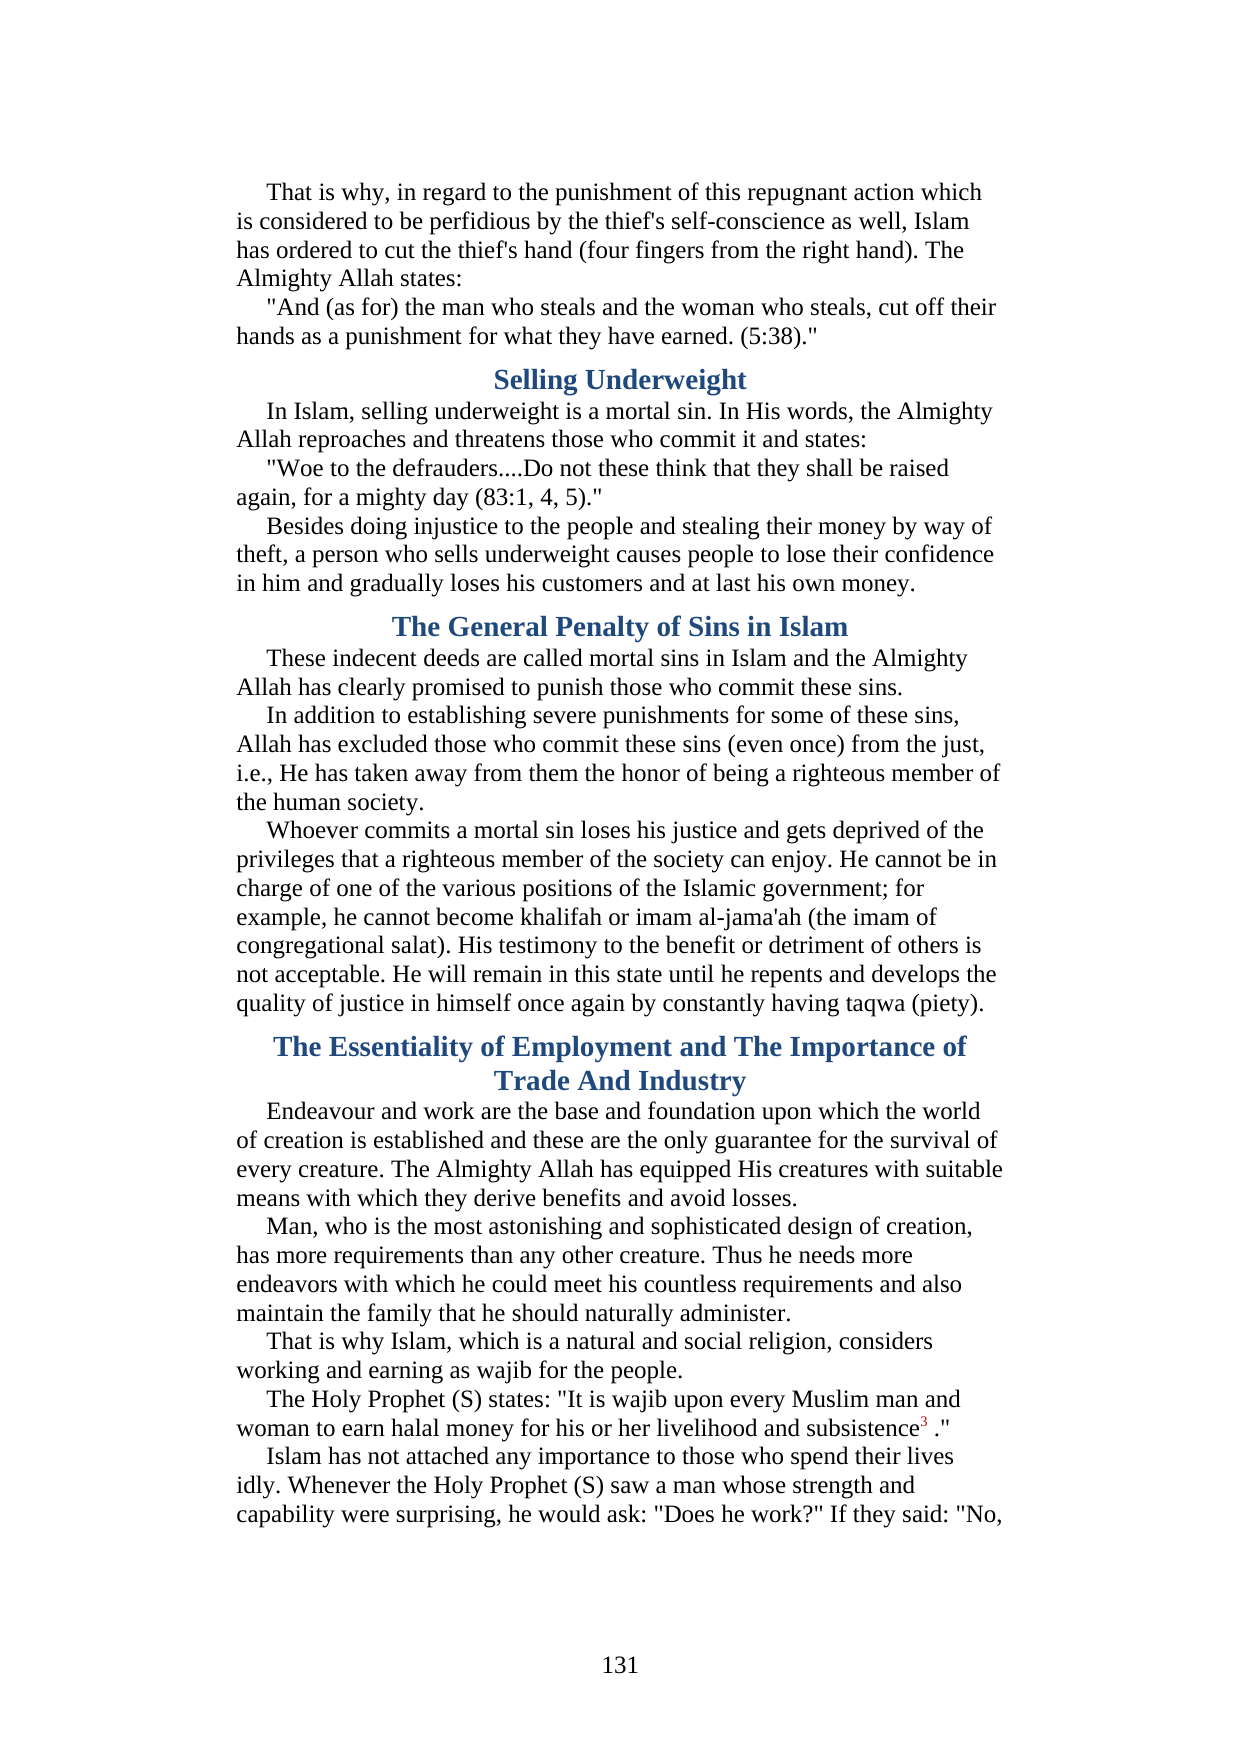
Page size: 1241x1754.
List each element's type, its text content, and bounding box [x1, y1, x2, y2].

text Whoever commits a mortal sin loses his justice and gets deprived of the privileges that a righteous member of the society can enjoy. He cannot be in charge of one of the various positions of the Islamic government; for example, he cannot become khalifah or imam al-jama'ah (the imam of congregational salat). His testimony to the benefit or detriment of others is not acceptable. He will remain in this state until he repents and develops the quality of justice in himself once again by constantly having taqwa (piety). [236, 816, 1004, 1017]
text Man, who is the most astonishing and sophisticated design of creation, has more requirements than any other creature. Thus he needs more endeavors with which he could meet his countless requirements and also maintain the family that he should naturally administer. [236, 1211, 1004, 1326]
text Endeavour and work are the base and foundation upon which the world of creation is established and these are the only guarantee for the survival of every creature. The Almighty Allah has equipped His creatures with suitable means with which they derive benefits and avoid losses. [236, 1096, 1004, 1211]
text These indecent deeds are called mortal sins in Islam and the Almighty Allah has clearly promised to punish those who commit these sins. [236, 643, 1004, 701]
text The Holy Prophet (S) states: "It is wajib upon every Muslim man and woman to earn halal money for his or her livelihood and subsistence3 ." [236, 1384, 1004, 1441]
text Besides doing injustice to the people and stealing their money by way of theft, a person who sells underweight causes people to lose their confidence in him and gradually loses his customers and at last his own money. [236, 511, 1004, 597]
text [236, 1441, 1004, 1528]
text "Woe to the defrauders....Do not these think that they shall be raised again, for a mighty day (83:1, 4, 5)." [236, 453, 1004, 511]
subtitle The Essentiality of Employment and The Importance of Trade And Industry [236, 1029, 1004, 1096]
text That is why Islam, which is a natural and social religion, considers working and earning as wajib for the people. [236, 1326, 1004, 1384]
text "And (as for) the man who steals and the woman who steals, cut off their hands as a punishment for what they have earned. (5:38)." [236, 292, 1004, 350]
subtitle Selling Underweight [236, 362, 1004, 396]
subtitle The General Penalty of Sins in Islam [236, 609, 1004, 643]
text That is why, in regard to the punishment of this repugnant action which is considered to be perfidious by the thief's self-conscience as well, Islam has ordered to cut the thief's hand (four fingers from the right hand). The Almighty Allah states: [236, 177, 1004, 292]
text In Islam, selling underweight is a mortal sin. In His words, the Almighty Allah reproaches and threatens those who commit it and states: [236, 396, 1004, 453]
text In addition to establishing severe punishments for some of these sins, Allah has excluded those who commit these sins (even once) from the just, i.e., He has taken away from them the honor of being a righteous member of the human society. [236, 701, 1004, 816]
